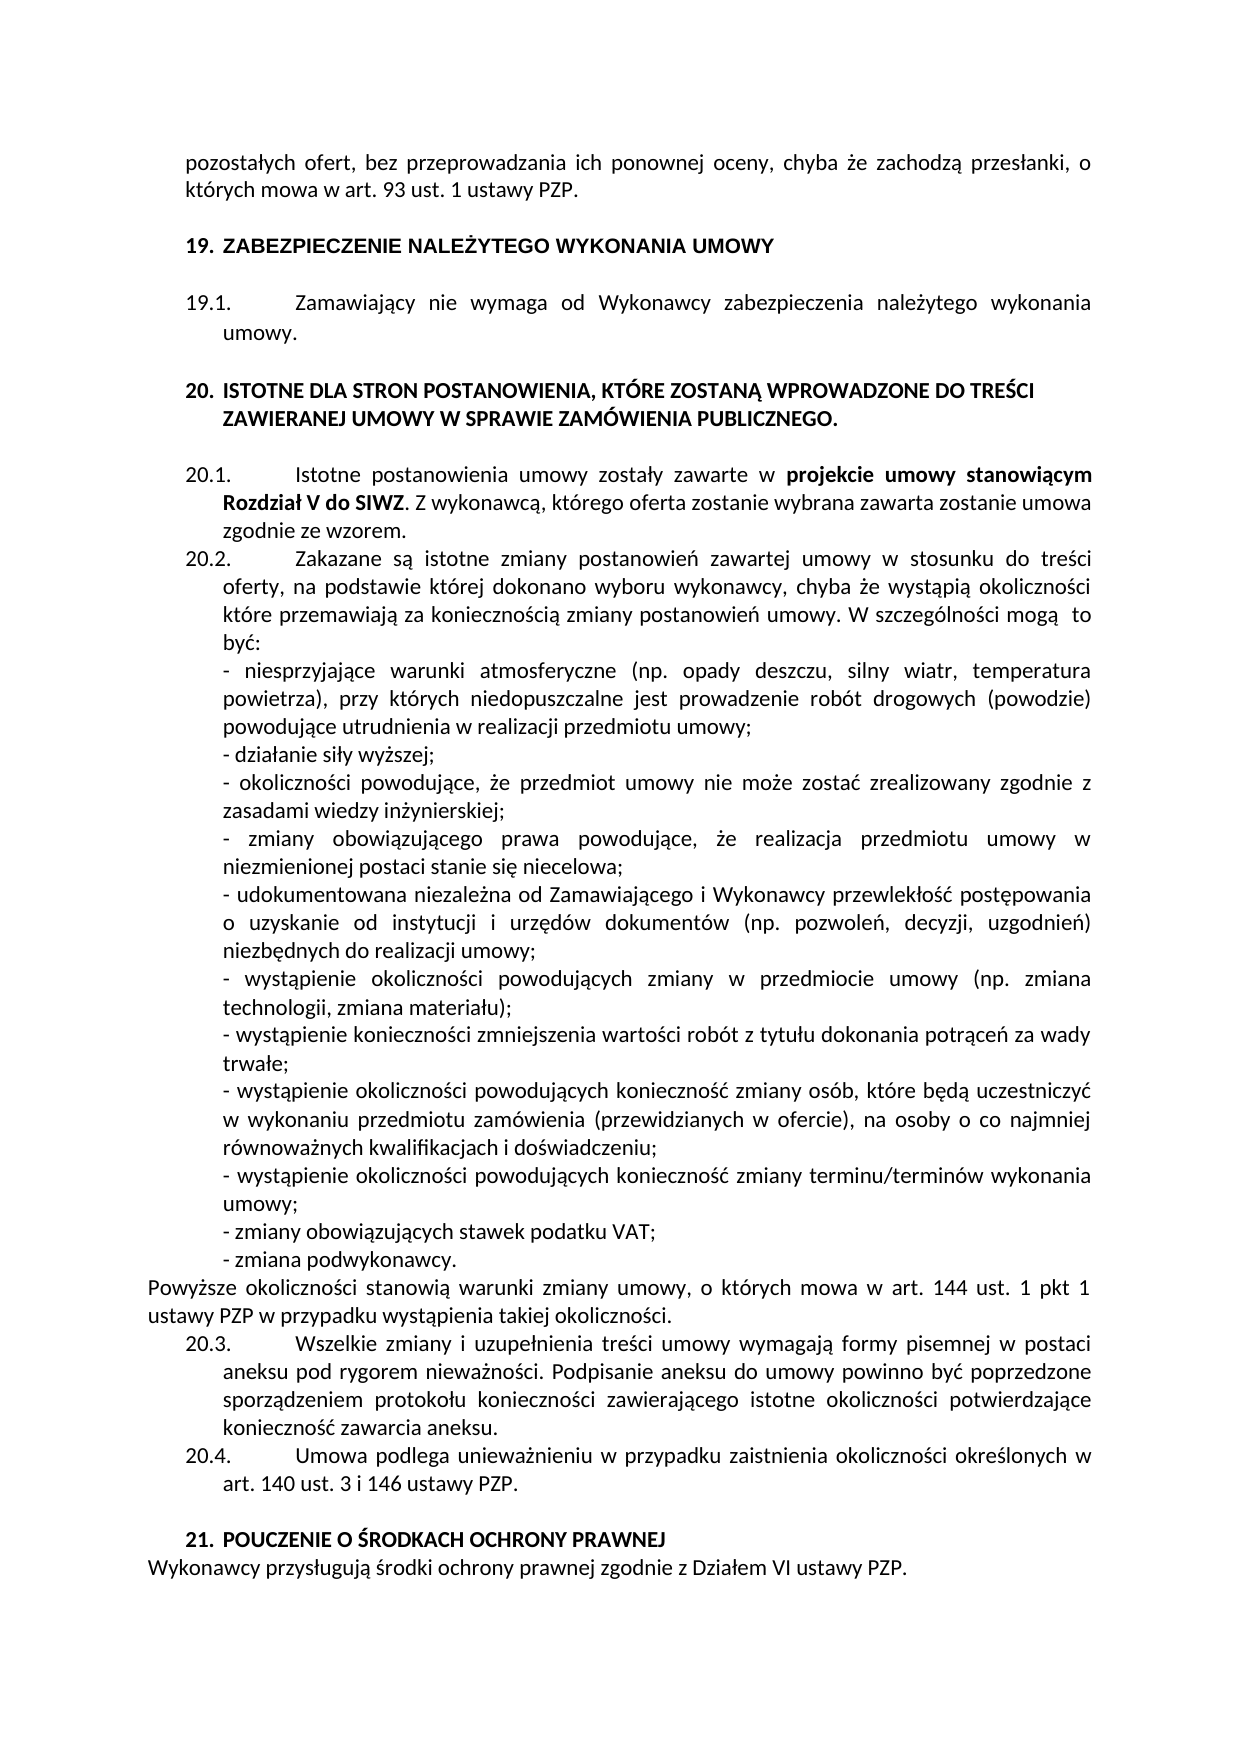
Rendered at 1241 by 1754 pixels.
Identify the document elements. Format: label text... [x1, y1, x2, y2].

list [148, 148, 1093, 204]
list - działanie siły wyższej; [223, 740, 1093, 768]
list - zmiany obowiązujących stawek podatku VAT; [223, 1217, 1093, 1245]
list - zmiana podwykonawcy. [223, 1245, 1093, 1273]
list Wszelkie zmiany i uzupełnienia treści umowy wymagają formy pisemnej w postaci aneksu pod rygorem nieważności. Podpisanie aneksu do umowy powinno być poprzedzone sporządzeniem protokołu konieczności zawierającego istotne okoliczności potwierdzające konieczność zawarcia aneksu. [185, 1329, 1093, 1441]
list - zmiany obowiązującego prawa powodujące, że realizacja przedmiotu umowy w niezmienionej postaci stanie się niecelowa; [223, 824, 1093, 881]
text Powyższe okoliczności stanowią warunki zmiany umowy, o których mowa w art. 144 ust. 1 pkt 1 ustawy PZP w przypadku wystąpienia takiej okoliczności. [148, 1273, 1093, 1329]
list - wystąpienie okoliczności powodujących konieczność zmiany terminu/terminów wykonania umowy; [223, 1161, 1093, 1217]
list ZABEZPIECZENIE NALEŻYTEGO WYKONANIA UMOWY [185, 232, 1093, 260]
list Zakazane są istotne zmiany postanowień zawartej umowy w stosunku do treści oferty, na podstawie której dokonano wyboru wykonawcy, chyba że wystąpią okoliczności które przemawiają za koniecznością zmiany postanowień umowy. W szczególności mogą to być: [185, 544, 1093, 656]
list - udokumentowana niezależna od Zamawiającego i Wykonawcy przewlekłość postępowania o uzyskanie od instytucji i urzędów dokumentów (np. pozwoleń, decyzji, uzgodnień) niezbędnych do realizacji umowy; [223, 881, 1093, 964]
list Umowa podlega unieważnieniu w przypadku zaistnienia okoliczności określonych w art. 140 ust. 3 i 146 ustawy PZP. [185, 1441, 1093, 1497]
list - wystąpienie okoliczności powodujących zmiany w przedmiocie umowy (np. zmiana technologii, zmiana materiału); [223, 964, 1093, 1021]
list Zamawiający nie wymaga od Wykonawcy zabezpieczenia należytego wykonania umowy. [185, 288, 1093, 346]
list - wystąpienie okoliczności powodujących konieczność zmiany osób, które będą uczestniczyć w wykonaniu przedmiotu zamówienia (przewidzianych w ofercie), na osoby o co najmniej równoważnych kwalifikacjach i doświadczeniu; [223, 1077, 1093, 1161]
list - okoliczności powodujące, że przedmiot umowy nie może zostać zrealizowany zgodnie z zasadami wiedzy inżynierskiej; [223, 768, 1093, 824]
text Wykonawcy przysługują środki ochrony prawnej zgodnie z Działem VI ustawy PZP. [148, 1553, 1093, 1581]
list POUCZENIE O ŚRODKACH OCHRONY PRAWNEJ [185, 1525, 1093, 1553]
list ISTOTNE DLA STRON POSTANOWIENIA, KTÓRE ZOSTANĄ WPROWADZONE DO TREŚCI ZAWIERANEJ UMOWY W SPRAWIE ZAMÓWIENIA PUBLICZNEGO. [185, 376, 1093, 432]
list Istotne postanowienia umowy zostały zawarte w projekcie umowy stanowiącym Rozdział V do SIWZ. Z wykonawcą, którego oferta zostanie wybrana zawarta zostanie umowa zgodnie ze wzorem. [185, 460, 1093, 544]
list - wystąpienie konieczności zmniejszenia wartości robót z tytułu dokonania potrąceń za wady trwałe; [223, 1021, 1093, 1077]
list - niesprzyjające warunki atmosferyczne (np. opady deszczu, silny wiatr, temperatura powietrza), przy których niedopuszczalne jest prowadzenie robót drogowych (powodzie) powodujące utrudnienia w realizacji przedmiotu umowy; [223, 656, 1093, 740]
